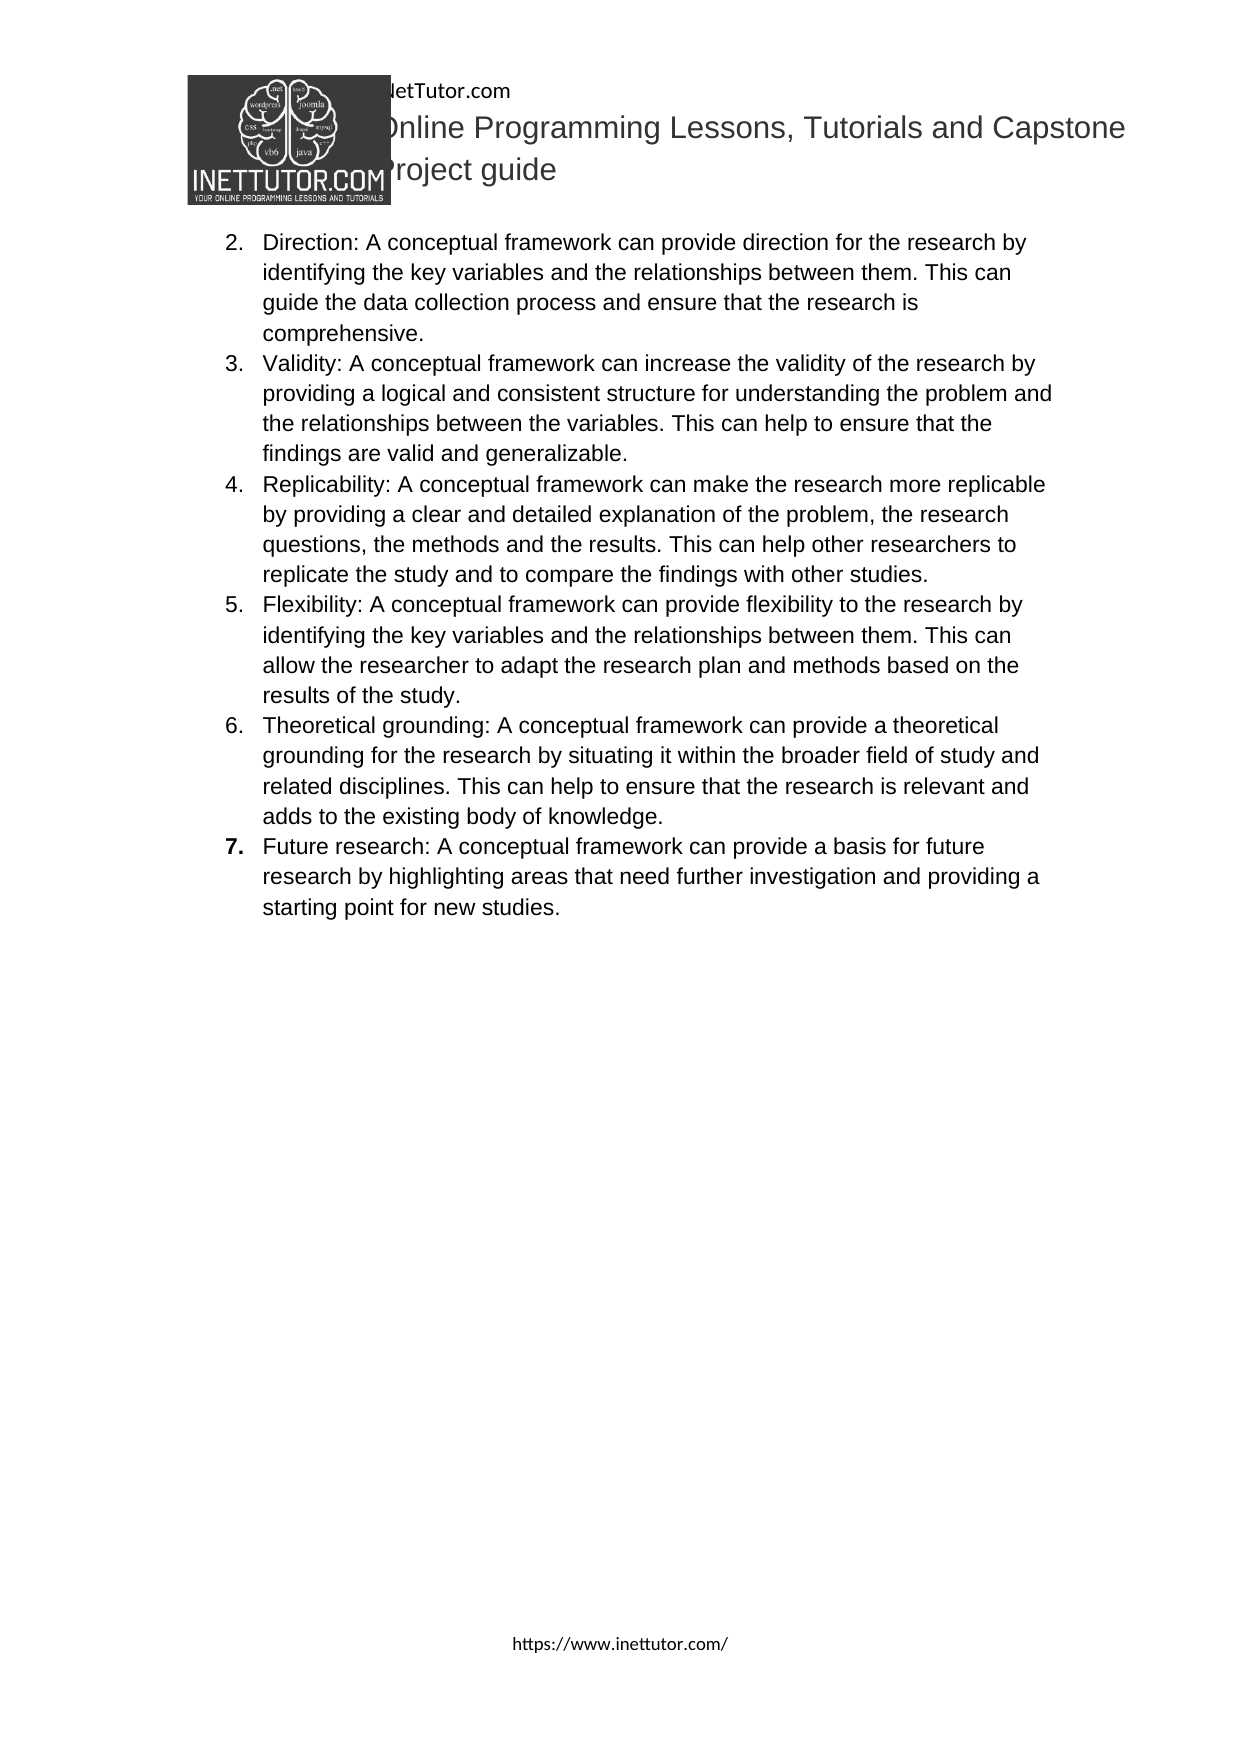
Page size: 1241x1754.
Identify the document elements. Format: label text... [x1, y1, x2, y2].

list Validity: A conceptual framework can increase the validity of the research by providing a logical and consistent structure for understanding the problem and the relationships between the variables. This can help to ensure that the findings are valid and generalizable. [225, 350, 1053, 467]
list Flexibility: A conceptual framework can provide flexibility to the research by identifying the key variables and the relationships between them. This can allow the researcher to adapt the research plan and methods based on the results of the study. [225, 591, 1053, 708]
list Future research: A conceptual framework can provide a basis for future research by highlighting areas that need further investigation and providing a starting point for new studies. Conceptual Framework Diagram [225, 833, 1053, 920]
picture [187, 75, 391, 205]
list Direction: A conceptual framework can provide direction for the research by identifying the key variables and the relationships between them. This can guide the data collection process and ensure that the research is comprehensive. [225, 229, 1053, 346]
list Replicability: A conceptual framework can make the research more replicable by providing a clear and detailed explanation of the problem, the research questions, the methods and the results. This can help other researchers to replicate the study and to compare the findings with other studies. [225, 471, 1053, 588]
list Theoretical grounding: A conceptual framework can provide a theoretical grounding for the research by situating it within the broader field of study and related disciplines. This can help to ensure that the research is relevant and adds to the existing body of knowledge. [225, 712, 1053, 829]
